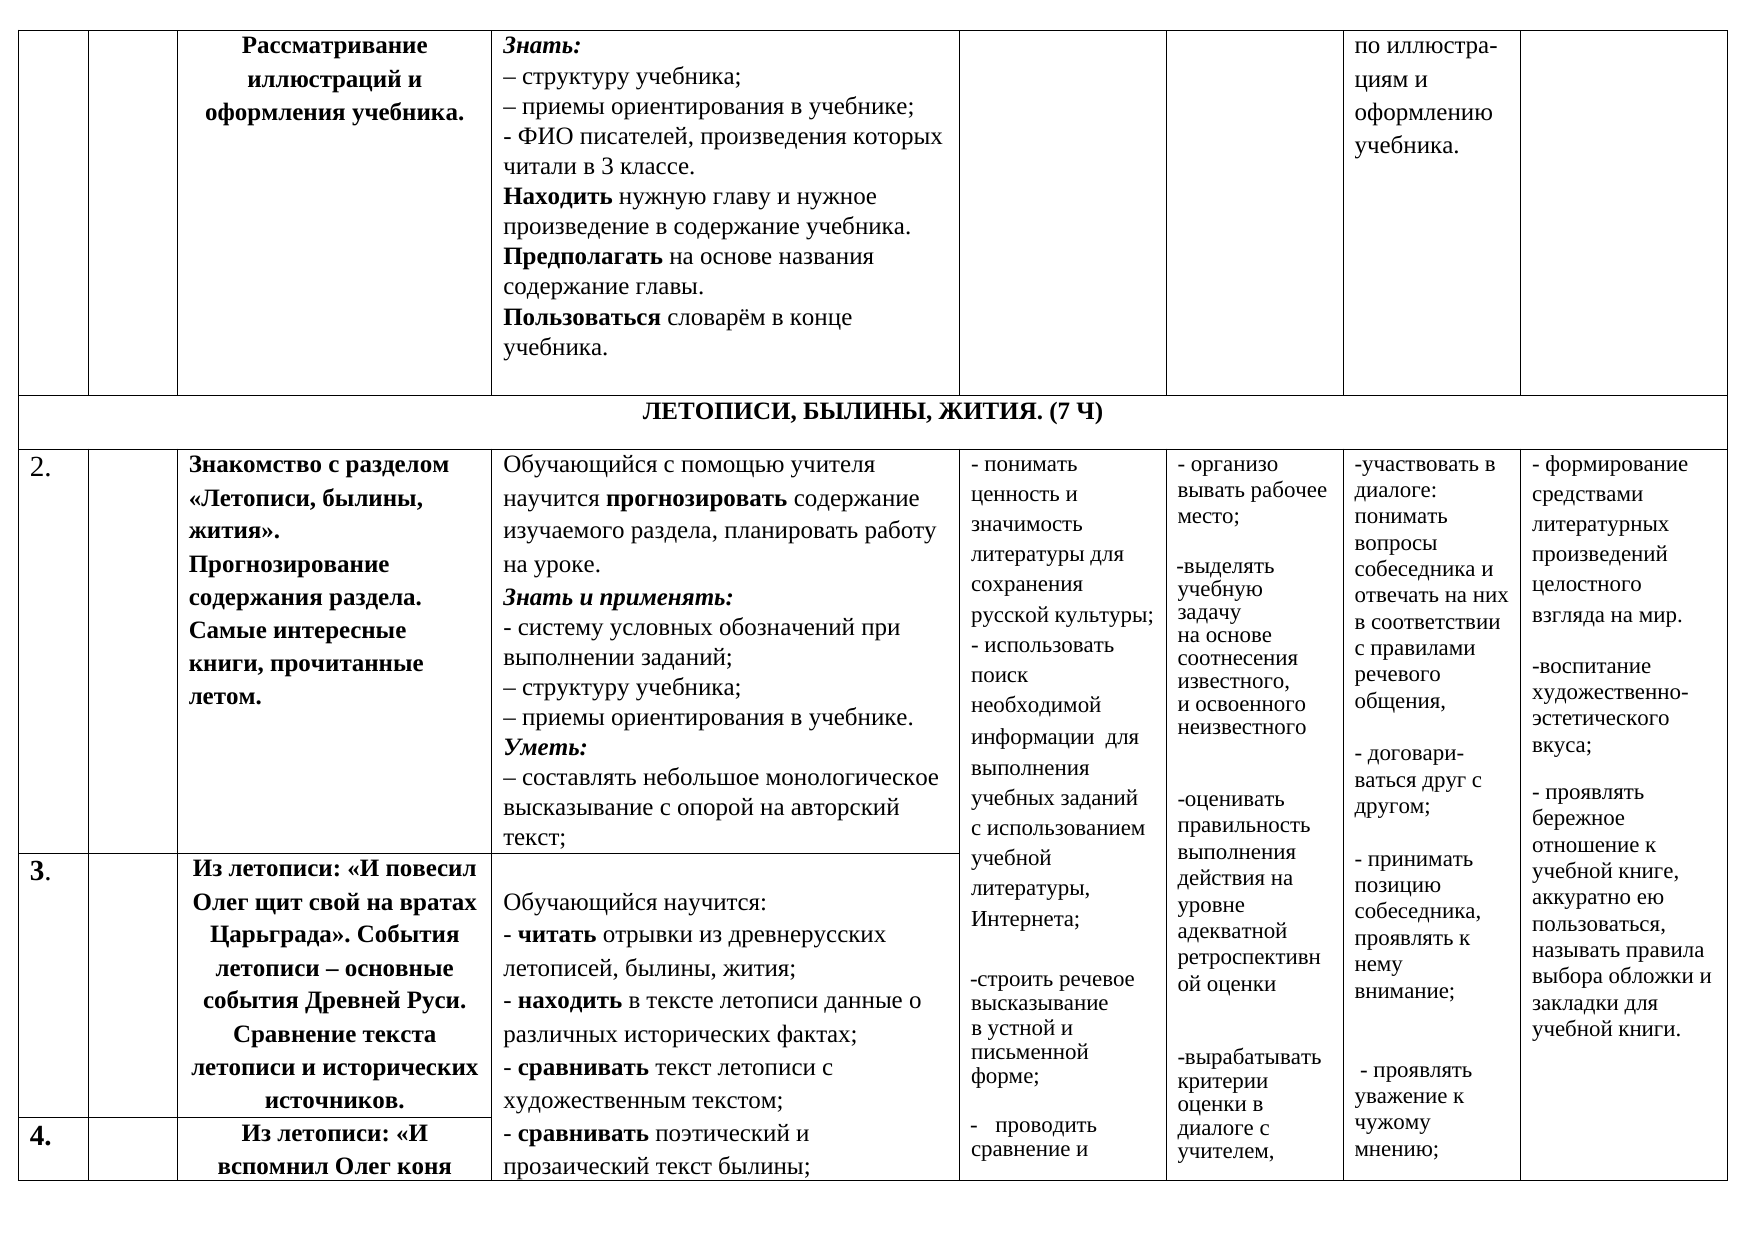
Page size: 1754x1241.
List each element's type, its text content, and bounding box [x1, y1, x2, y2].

table_cell -участвовать в диалоге: понимать вопросы собеседника и отвечать на них в соответствии с правилами речевого общения, - договари- ваться друг с другом; - принимать позицию собеседника, проявлять к нему внимание; - проявлять уважение к чужому мнению; -строить монологическое высказывание; - участвовать в учебном диалоге; -аргументиро вать свою точку зрения; -уметь слушать, извлекать пользу из опыта одноклассников, сотрудничать с ними при работе в группе - сотрудничать со сверстниками и взрослыми для реализации проектной деятельности. [1344, 450, 1520, 1180]
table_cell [1521, 31, 1727, 395]
table_cell 2. [19, 450, 88, 852]
table_cell 4. [19, 1118, 88, 1180]
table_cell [178, 1118, 491, 1180]
table_cell летописи, былины, жития. (7 ч) [19, 396, 1727, 448]
table_cell - организо вывать рабочее место; -выделять учебную задачу на основе соотнесения известного, и освоенного неизвестного -оценивать правильность выполнения действия на уровне адекватной ретроспективной оценки -вырабатывать критерии оценки в диалоге с учителем, одноклассниками и самостоятельно -сопоставлять свою оценку с оценкой другого человека(учителя, одноклассника, родителей). [1167, 450, 1343, 1180]
table_cell 1. [19, 31, 88, 395]
table_cell 3. [19, 854, 88, 1117]
table_cell Обучающийся с помощью учителя научится прогнозировать содержание изучаемого раздела, планировать работу на уроке. Знать и применять: - систему условных обозначений при выполнении заданий; – структуру учебника; – приемы ориентирования в учебнике. Уметь: – составлять небольшое монологическое высказывание с опорой на авторский текст; [492, 450, 959, 852]
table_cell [1344, 31, 1520, 395]
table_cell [960, 31, 1166, 395]
table_cell [89, 450, 177, 852]
table_cell [89, 31, 177, 395]
table_cell Из летописи: «И повесил Олег щит свой на вратах Царьграда». События летописи – основные события Древней Руси. Сравнение текста летописи и исторических источников. [178, 854, 491, 1117]
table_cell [492, 31, 959, 395]
table_cell - формирование средствами литературных произведений целостного взгляда на мир. -воспитание художественно-эстетического вкуса; - проявлять бережное отношение к учебной книге, аккуратно ею пользоваться, называть правила выбора обложки и закладки для учебной книги. - проявлять заинтересован ность в получении консультации, совета по поводу улучшения своих учебных результатов; - обращать внимание на особенности устных и письменных высказываний других людей; - сформировы вать внутреннюю позицию школьника на уровне положительного отношения к школе, ориентации на содержательные моменты школьной действительнос ти и принятия образца «хорошего ученика»; [1521, 450, 1727, 1180]
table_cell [178, 31, 491, 395]
table_cell [89, 854, 177, 1117]
table_cell Знакомство с разделом «Летописи, былины, жития». Прогнозирование содержания раздела. Самые интересные книги, прочитанные летом. [178, 450, 491, 852]
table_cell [1167, 31, 1343, 395]
table_cell - понимать ценность и значимость литературы для сохранения русской культуры; - использовать поиск необходимой информации для выполнения учебных заданий с использованием учебной литературы, Интернета; -строить речевое высказывание в устной и письменной форме; - проводить сравнение и классификацию по заданным критериям; -владеть общим приемом анализа литературного произведения -понимать цель чтения и осмысли- вать прочитанное; -извлекать информацию, представленную в разных формах; -проводить сравнение и классификацию по заданным критериям. [960, 450, 1166, 1180]
table_cell [89, 1118, 177, 1180]
table_cell Обучающийся научится: - читать отрывки из древнерусских летописей, былины, жития; - находить в тексте летописи данные о различных исторических фактах; - сравнивать текст летописи с художественным текстом; - сравнивать поэтический и прозаический текст былины; - пересказывать былину от лица её героя; - определять героя былины и характеризовать его с опорой на текст; - сравнивать былины и волшебные сказки; - находить в тексте слова, описывающие внешний вид героя, его характер и поступки; - составлять рассказ по репродукциям картин известных художников; - описывать скульптурный памятник известному человеку; - находить информацию об интересных фактах из жизни святого человека; - описывать характер человека; высказывать своё отношение; - рассказать об известном историческом событии на основе опорных слов и других источников информации; - участвовать в проектной деятельности; составлять летопись современных важных событий (с помощью учителя). Читать вслух текст целыми словами, интонационно объединяя их в словосочетания, увеличивая темп чтения при повторном чтении текста, выборочно читать текст про себя, отвечать на вопросы. Размышлять над прочитанным. Проверять себя и самостоятельно оценивать свои достижения при работе с текстом, используя обобщающие вопросы учебника. [492, 854, 959, 1180]
